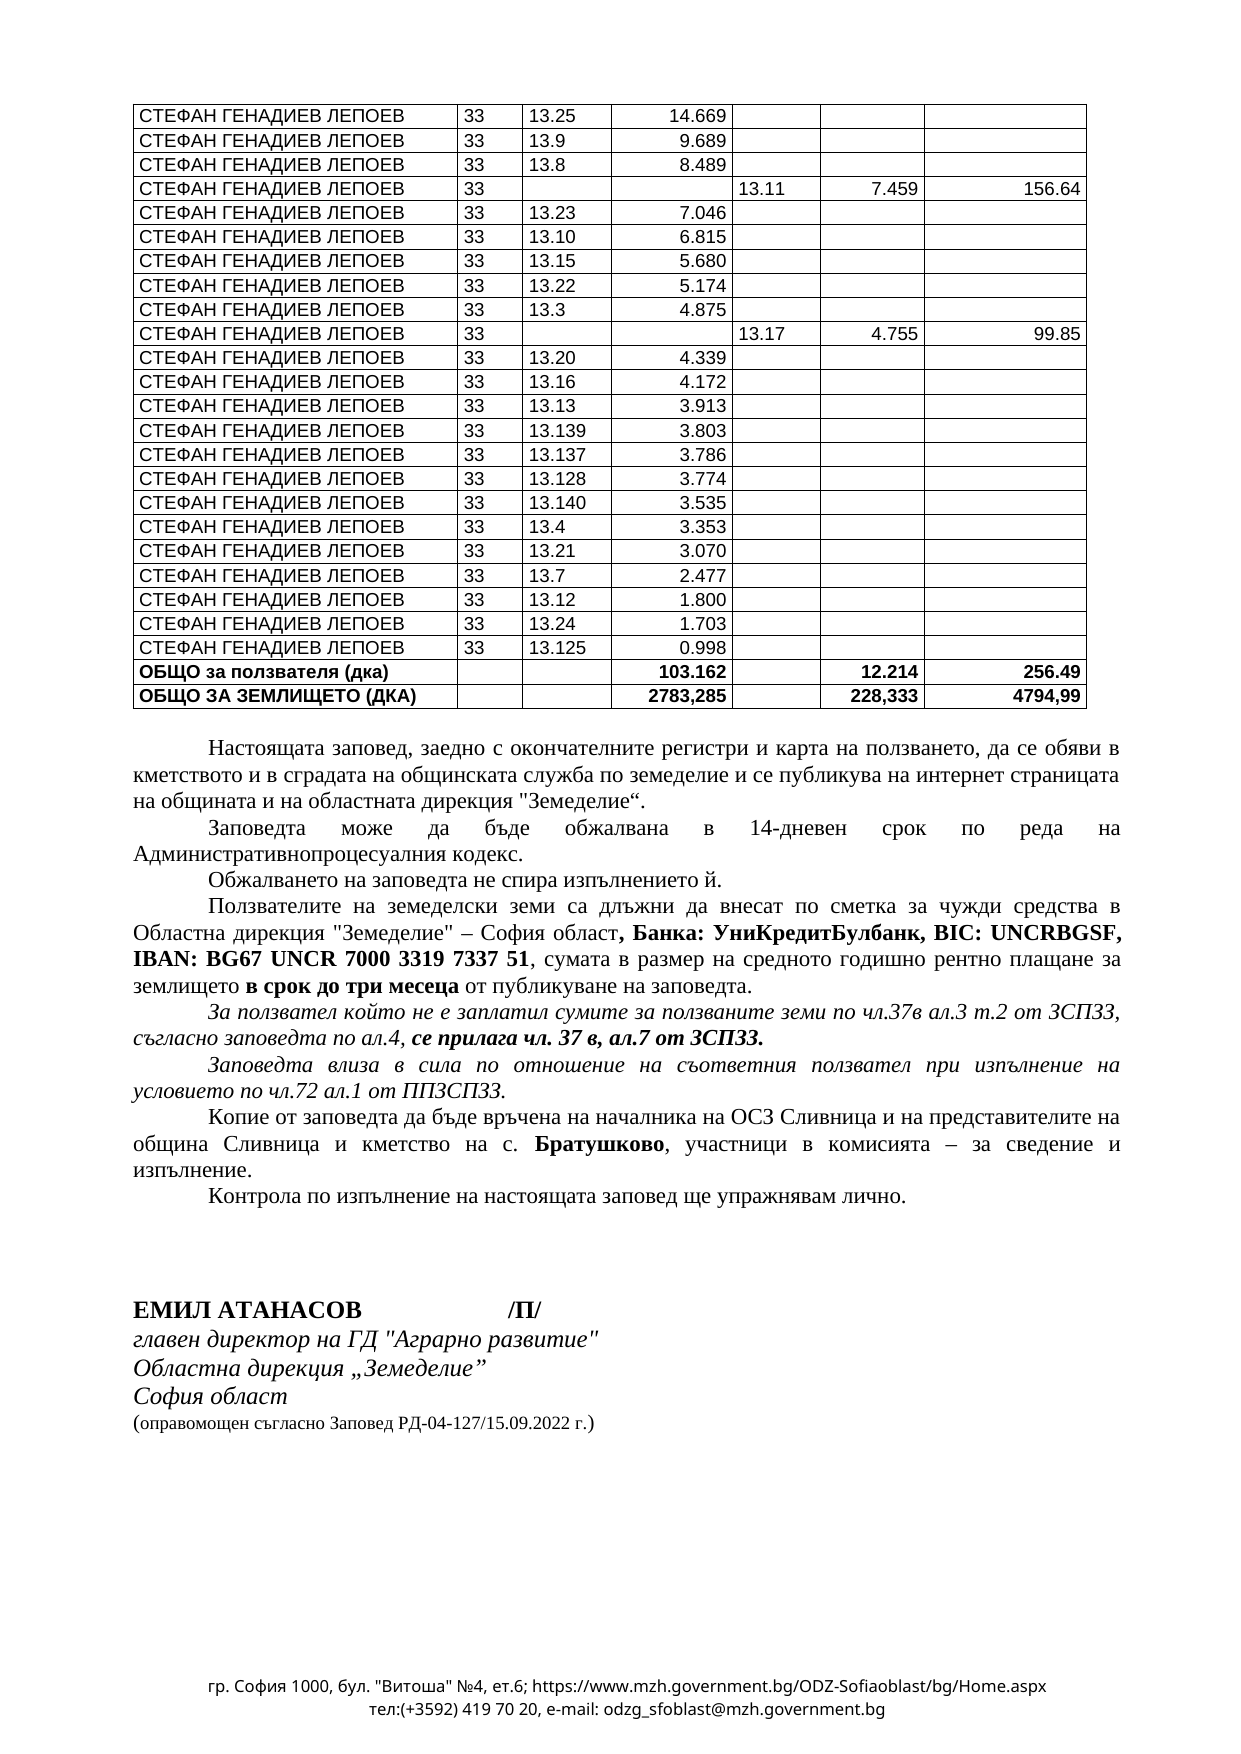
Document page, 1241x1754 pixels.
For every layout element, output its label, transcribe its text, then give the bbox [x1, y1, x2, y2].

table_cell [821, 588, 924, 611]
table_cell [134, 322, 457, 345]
text Копие от заповедта да бъде връчена на началника на ОСЗ Сливница и на представителите на община Сливница и кметство на с. Братушково, участници в комисията – за сведение и изпълнение. [133, 1103, 1122, 1182]
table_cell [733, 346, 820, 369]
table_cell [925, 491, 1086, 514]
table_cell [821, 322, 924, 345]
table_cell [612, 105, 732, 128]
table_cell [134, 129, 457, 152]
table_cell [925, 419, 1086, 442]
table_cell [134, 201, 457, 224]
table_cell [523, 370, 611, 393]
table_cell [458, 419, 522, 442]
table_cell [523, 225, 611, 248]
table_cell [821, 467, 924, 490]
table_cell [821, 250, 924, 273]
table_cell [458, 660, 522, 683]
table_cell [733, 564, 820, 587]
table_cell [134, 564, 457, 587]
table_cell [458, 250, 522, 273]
text ЕМИЛ АТАНАСОВ /П/ [133, 1295, 1122, 1324]
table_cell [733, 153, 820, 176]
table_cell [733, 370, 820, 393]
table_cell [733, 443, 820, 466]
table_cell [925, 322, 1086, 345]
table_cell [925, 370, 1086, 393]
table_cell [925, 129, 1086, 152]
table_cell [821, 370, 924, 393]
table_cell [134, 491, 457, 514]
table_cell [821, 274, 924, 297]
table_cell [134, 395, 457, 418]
text Контрола по изпълнение на настоящата заповед ще упражнявам лично. [133, 1182, 1122, 1209]
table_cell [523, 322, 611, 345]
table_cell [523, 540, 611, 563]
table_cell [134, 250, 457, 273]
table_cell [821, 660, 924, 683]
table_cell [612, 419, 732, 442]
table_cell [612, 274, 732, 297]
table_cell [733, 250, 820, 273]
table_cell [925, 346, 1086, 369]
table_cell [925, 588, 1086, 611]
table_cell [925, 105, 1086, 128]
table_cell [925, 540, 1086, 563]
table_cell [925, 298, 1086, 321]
text За ползвател който не е заплатил сумите за ползваните земи по чл.37в ал.3 т.2 от ЗСПЗЗ, съгласно заповедта по ал.4, се прилага чл. 37 в, ал.7 от ЗСПЗЗ. [133, 998, 1122, 1051]
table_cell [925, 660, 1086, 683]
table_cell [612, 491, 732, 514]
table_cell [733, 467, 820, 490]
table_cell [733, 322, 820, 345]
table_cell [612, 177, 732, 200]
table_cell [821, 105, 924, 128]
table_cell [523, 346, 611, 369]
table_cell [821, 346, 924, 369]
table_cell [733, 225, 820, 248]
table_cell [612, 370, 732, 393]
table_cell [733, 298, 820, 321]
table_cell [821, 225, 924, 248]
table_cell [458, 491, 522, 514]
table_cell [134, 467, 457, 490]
text (оправомощен съгласно Заповед РД-04-127/15.09.2022 г.) [133, 1410, 1122, 1434]
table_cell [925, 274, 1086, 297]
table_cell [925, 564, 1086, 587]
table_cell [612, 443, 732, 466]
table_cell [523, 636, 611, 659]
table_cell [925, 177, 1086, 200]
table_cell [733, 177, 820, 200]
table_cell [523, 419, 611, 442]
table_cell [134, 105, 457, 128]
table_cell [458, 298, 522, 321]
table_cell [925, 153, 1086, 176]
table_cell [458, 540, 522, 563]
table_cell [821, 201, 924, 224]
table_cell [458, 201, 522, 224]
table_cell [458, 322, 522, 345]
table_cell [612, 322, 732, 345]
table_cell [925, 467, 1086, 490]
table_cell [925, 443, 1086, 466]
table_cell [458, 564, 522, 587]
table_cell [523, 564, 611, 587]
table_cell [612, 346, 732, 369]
text Обжалването на заповедта не спира изпълнението й. [133, 866, 1122, 893]
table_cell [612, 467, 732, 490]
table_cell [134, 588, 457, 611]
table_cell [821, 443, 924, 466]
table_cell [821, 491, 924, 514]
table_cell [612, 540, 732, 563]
text Заповедта влиза в сила по отношение на съответния ползвател при изпълнение на условието по чл.72 ал.1 от ППЗСПЗЗ. [133, 1051, 1122, 1103]
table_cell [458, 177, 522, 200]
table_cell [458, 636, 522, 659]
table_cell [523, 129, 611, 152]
text Настоящата заповед, заедно с окончателните регистри и карта на ползването, да се обяви в кметството и в сградата на общинската служба по земеделие и се публикува на интернет страницата на общината и на областната дирекция "Земеделие“. [133, 734, 1122, 813]
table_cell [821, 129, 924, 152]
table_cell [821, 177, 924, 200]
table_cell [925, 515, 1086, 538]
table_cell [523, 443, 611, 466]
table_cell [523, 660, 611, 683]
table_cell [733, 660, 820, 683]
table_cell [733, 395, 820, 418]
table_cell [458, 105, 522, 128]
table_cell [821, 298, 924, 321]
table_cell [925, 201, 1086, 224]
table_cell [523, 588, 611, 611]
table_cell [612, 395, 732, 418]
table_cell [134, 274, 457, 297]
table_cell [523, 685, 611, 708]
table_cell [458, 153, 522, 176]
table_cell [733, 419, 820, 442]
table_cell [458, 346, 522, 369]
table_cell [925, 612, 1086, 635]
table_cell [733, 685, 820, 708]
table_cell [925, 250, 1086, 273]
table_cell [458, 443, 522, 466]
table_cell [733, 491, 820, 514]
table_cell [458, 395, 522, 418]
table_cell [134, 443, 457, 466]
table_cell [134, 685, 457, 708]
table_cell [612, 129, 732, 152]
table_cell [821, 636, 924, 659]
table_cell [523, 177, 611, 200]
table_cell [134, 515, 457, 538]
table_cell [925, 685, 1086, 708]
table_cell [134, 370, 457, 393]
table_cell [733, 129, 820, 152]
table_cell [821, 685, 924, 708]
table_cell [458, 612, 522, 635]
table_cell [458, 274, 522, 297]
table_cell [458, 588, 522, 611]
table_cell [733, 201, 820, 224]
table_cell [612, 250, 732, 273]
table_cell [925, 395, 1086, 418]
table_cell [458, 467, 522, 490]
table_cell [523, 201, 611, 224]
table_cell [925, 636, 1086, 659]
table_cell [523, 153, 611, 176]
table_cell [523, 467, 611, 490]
text главен директор на ГД "Аграрно развитие" [133, 1324, 1122, 1353]
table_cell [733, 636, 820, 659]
text Заповедта може да бъде обжалвана в 14-дневен срок по реда на Административнопроцесуалния кодекс. [133, 813, 1122, 866]
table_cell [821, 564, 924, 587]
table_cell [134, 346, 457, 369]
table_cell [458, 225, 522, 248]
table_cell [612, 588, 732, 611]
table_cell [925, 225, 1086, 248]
text София област [133, 1381, 1122, 1410]
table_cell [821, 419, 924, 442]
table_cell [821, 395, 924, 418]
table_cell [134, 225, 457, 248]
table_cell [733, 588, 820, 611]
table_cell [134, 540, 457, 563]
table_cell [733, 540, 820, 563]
text Ползвателите на земеделски земи са длъжни да внесат по сметка за чужди средства в Областна дирекция "Земеделие" – София област, Банка: УниКредитБулбанк, BIC: UNCRBGSF, IBAN: BG67 UNCR 7000 3319 7337 51, сумата в размер на средното годишно рентно плащане за землището в срок до три месеца от публикуване на заповедта. [133, 893, 1122, 998]
text Областна дирекция „Земеделие” [133, 1353, 1122, 1381]
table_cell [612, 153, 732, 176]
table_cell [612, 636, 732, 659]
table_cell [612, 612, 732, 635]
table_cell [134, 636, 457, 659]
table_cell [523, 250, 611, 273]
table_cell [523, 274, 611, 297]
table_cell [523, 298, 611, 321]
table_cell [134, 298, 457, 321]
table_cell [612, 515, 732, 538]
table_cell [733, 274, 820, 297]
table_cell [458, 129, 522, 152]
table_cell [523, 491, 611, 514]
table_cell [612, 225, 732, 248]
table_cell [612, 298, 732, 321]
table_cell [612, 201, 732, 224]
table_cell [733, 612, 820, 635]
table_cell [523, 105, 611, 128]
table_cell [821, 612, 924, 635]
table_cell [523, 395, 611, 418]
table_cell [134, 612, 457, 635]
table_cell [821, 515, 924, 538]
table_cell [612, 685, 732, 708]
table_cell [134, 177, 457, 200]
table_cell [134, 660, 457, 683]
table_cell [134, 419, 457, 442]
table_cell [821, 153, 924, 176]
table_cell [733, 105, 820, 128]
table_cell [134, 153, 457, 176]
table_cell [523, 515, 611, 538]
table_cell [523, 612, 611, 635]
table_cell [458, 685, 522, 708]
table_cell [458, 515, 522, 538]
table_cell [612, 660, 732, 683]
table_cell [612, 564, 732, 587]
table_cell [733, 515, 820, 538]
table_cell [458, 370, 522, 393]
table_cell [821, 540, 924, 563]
